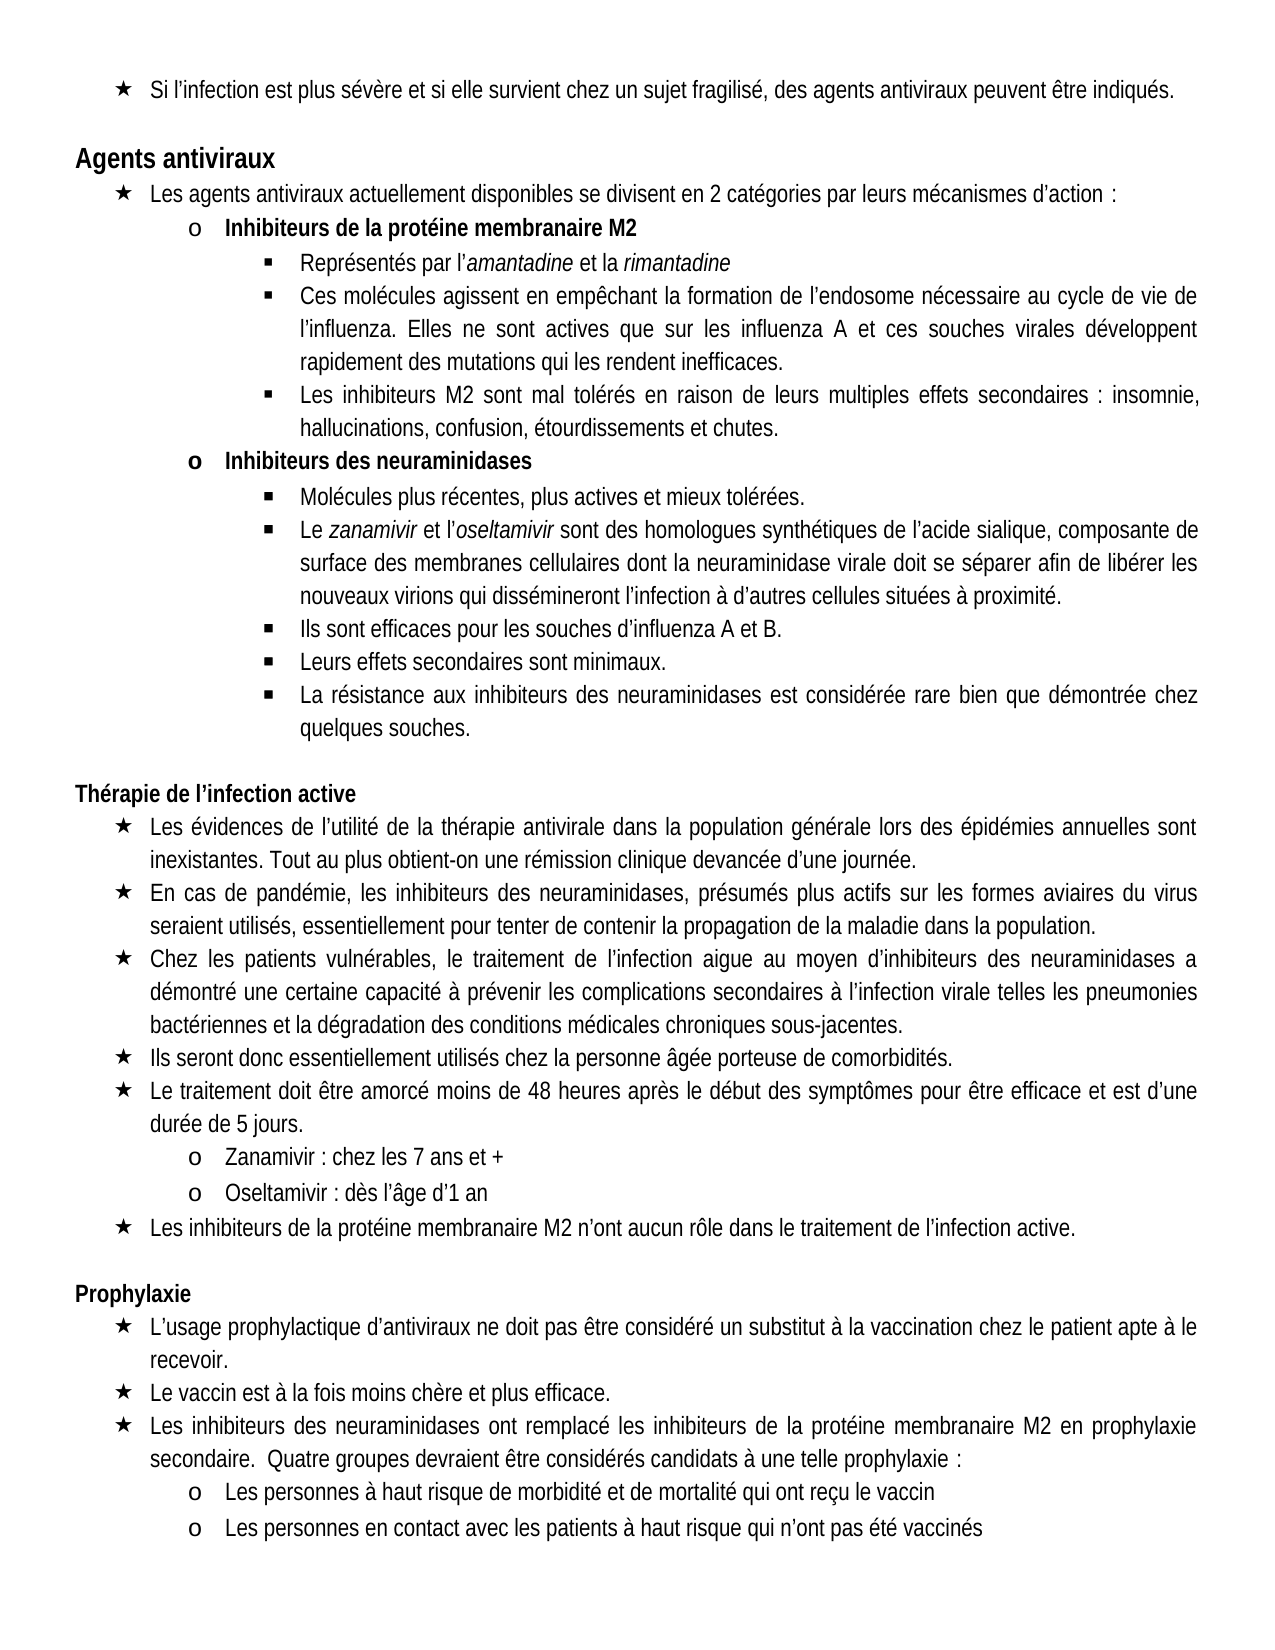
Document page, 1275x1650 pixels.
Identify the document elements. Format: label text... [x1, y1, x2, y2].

list Les personnes à haut risque de morbidité et de mortalité qui ont reçu le vaccin [187, 1477, 1200, 1508]
list Les évidences de l’utilité de la thérapie antivirale dans la population générale lors des épidémies annuelles sont inexistantes. Tout au plus obtient-on une rémission clinique devancée d’une journée. [112, 812, 1200, 874]
list Les inhibiteurs M2 sont mal tolérés en raison de leurs multiples effets secondaires : insomnie, hallucinations, confusion, étourdissements et chutes. [262, 380, 1200, 442]
list Zanamivir : chez les 7 ans et + [187, 1142, 1200, 1173]
text Agents antiviraux [75, 141, 1200, 174]
list Molécules plus récentes, plus actives et mieux tolérées. [262, 482, 1200, 511]
text Thérapie de l’infection active [75, 779, 1200, 808]
list Le traitement doit être amorcé moins de 48 heures après le début des symptômes pour être efficace et est d’une durée de 5 jours. [112, 1076, 1200, 1138]
list En cas de pandémie, les inhibiteurs des neuraminidases, présumés plus actifs sur les formes aviaires du virus seraient utilisés, essentiellement pour tenter de contenir la propagation de la maladie dans la population. [112, 878, 1200, 940]
list Ces molécules agissent en empêchant la formation de l’endosome nécessaire au cycle de vie de l’influenza. Elles ne sont actives que sur les influenza A et ces souches virales développent rapidement des mutations qui les rendent inefficaces. [262, 281, 1200, 376]
list Le vaccin est à la fois moins chère et plus efficace. [112, 1378, 1200, 1407]
list Si l’infection est plus sévère et si elle survient chez un sujet fragilisé, des agents antiviraux peuvent être indiqués. [112, 75, 1200, 104]
list Chez les patients vulnérables, le traitement de l’infection aigue au moyen d’inhibiteurs des neuraminidases a démontré une certaine capacité à prévenir les complications secondaires à l’infection virale telles les pneumonies bactériennes et la dégradation des conditions médicales chroniques sous-jacentes. [112, 944, 1200, 1039]
text Prophylaxie [75, 1279, 1200, 1308]
list Les personnes en contact avec les patients à haut risque qui n’ont pas été vaccinés [187, 1513, 1200, 1544]
list La résistance aux inhibiteurs des neuraminidases est considérée rare bien que démontrée chez quelques souches. [262, 680, 1200, 742]
list Représentés par l’amantadine et la rimantadine [262, 248, 1200, 277]
list Inhibiteurs des neuraminidases [187, 446, 1200, 477]
list L’usage prophylactique d’antiviraux ne doit pas être considéré un substitut à la vaccination chez le patient apte à le recevoir. [112, 1312, 1200, 1374]
list Leurs effets secondaires sont minimaux. [262, 647, 1200, 676]
list Les agents antiviraux actuellement disponibles se divisent en 2 catégories par leurs mécanismes d’action : [112, 179, 1200, 208]
list Oseltamivir : dès l’âge d’1 an [187, 1178, 1200, 1209]
list Ils sont efficaces pour les souches d’influenza A et B. [262, 614, 1200, 643]
list Le zanamivir et l’oseltamivir sont des homologues synthétiques de l’acide sialique, composante de surface des membranes cellulaires dont la neuraminidase virale doit se séparer afin de libérer les nouveaux virions qui dissémineront l’infection à d’autres cellules situées à proximité. [262, 515, 1200, 609]
list Les inhibiteurs des neuraminidases ont remplacé les inhibiteurs de la protéine membranaire M2 en prophylaxie secondaire. Quatre groupes devraient être considérés candidats à une telle prophylaxie : [112, 1411, 1200, 1473]
list Ils seront donc essentiellement utilisés chez la personne âgée porteuse de comorbidités. [112, 1043, 1200, 1072]
list Inhibiteurs de la protéine membranaire M2 [187, 213, 1200, 243]
list Les inhibiteurs de la protéine membranaire M2 n’ont aucun rôle dans le traitement de l’infection active. [112, 1213, 1200, 1242]
